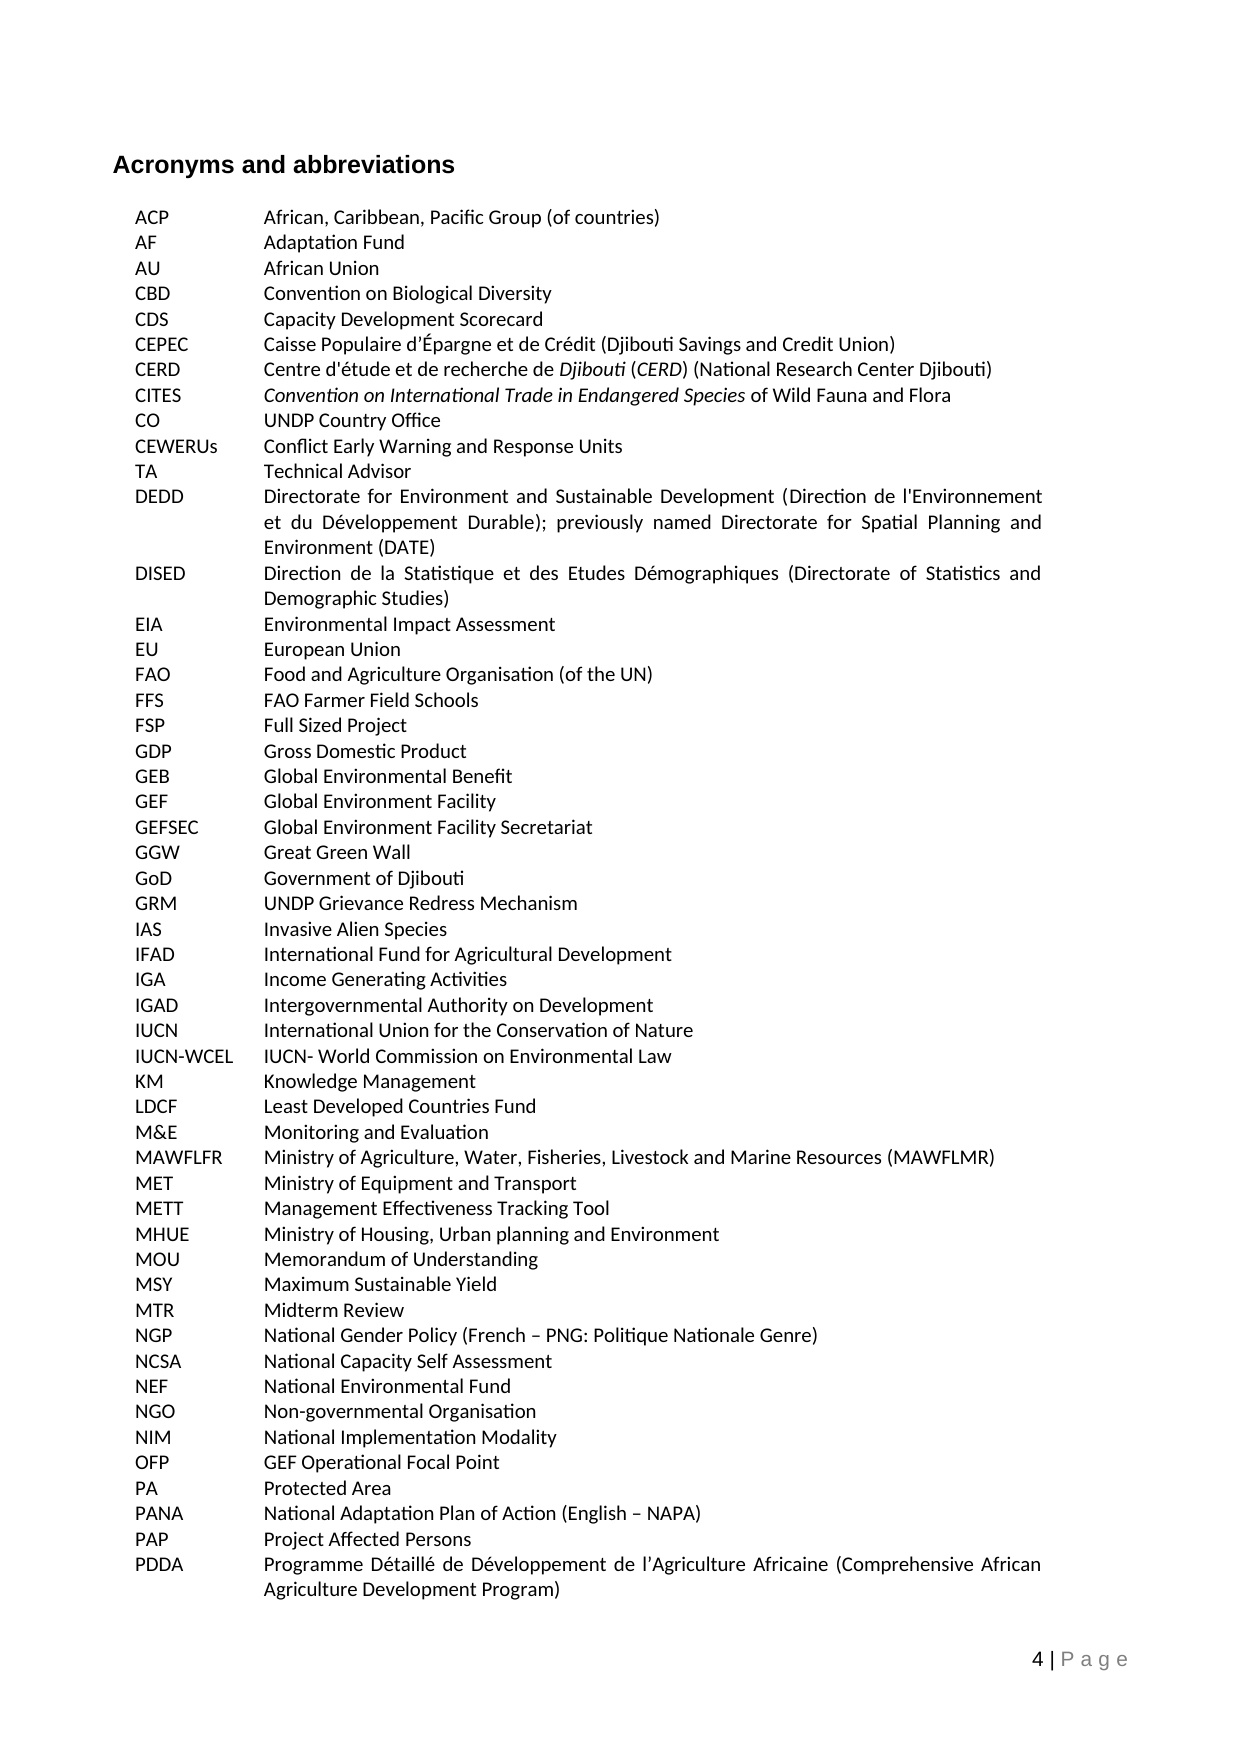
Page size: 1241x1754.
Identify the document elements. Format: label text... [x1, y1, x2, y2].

table_cell International Union for the Conservation of Nature [253, 1018, 1054, 1043]
table_cell EU [124, 636, 252, 662]
table_cell National Adaptation Plan of Action (English – NAPA) [253, 1500, 1054, 1526]
table_cell Global Environment Facility Secretariat [253, 814, 1054, 839]
table_cell NEF [124, 1373, 252, 1399]
table_cell IUCN [124, 1018, 252, 1043]
table_cell Project Affected Persons [253, 1526, 1054, 1551]
table_cell FAO Farmer Field Schools [253, 687, 1054, 712]
table_cell EIA [124, 611, 252, 636]
table_cell TA [124, 458, 252, 484]
table_cell FFS [124, 687, 252, 712]
table_cell CITES [124, 382, 252, 407]
table_cell Monitoring and Evaluation [253, 1119, 1054, 1144]
table_cell M&E [124, 1119, 252, 1144]
table_cell FAO [124, 662, 252, 687]
table_cell Ministry of Agriculture, Water, Fisheries, Livestock and Marine Resources (MAWFLMR) [253, 1145, 1054, 1170]
table_cell Ministry of Housing, Urban planning and Environment [253, 1221, 1054, 1246]
table_cell Memorandum of Understanding [253, 1246, 1054, 1272]
table_cell IUCN- World Commission on Environmental Law [253, 1043, 1054, 1068]
table_cell Maximum Sustainable Yield [253, 1272, 1054, 1297]
table_cell Global Environment Facility [253, 789, 1054, 814]
table_cell Global Environmental Benefit [253, 763, 1054, 789]
table_cell PA [124, 1475, 252, 1500]
table_cell CEWERUs [124, 433, 252, 458]
table_cell Great Green Wall [253, 840, 1054, 865]
table_cell UNDP Grievance Redress Mechanism [253, 890, 1054, 916]
table_cell GRM [124, 890, 252, 916]
table_cell GEFSEC [124, 814, 252, 839]
table_cell DISED [124, 560, 252, 611]
table_cell Midterm Review [253, 1297, 1054, 1322]
table_cell NGP [124, 1323, 252, 1348]
table_cell Least Developed Countries Fund [253, 1094, 1054, 1119]
table_cell African Union [253, 255, 1054, 280]
table_cell Centre d'étude et de recherche de Djibouti (CERD) (National Research Center Djibouti) [253, 357, 1054, 382]
table_cell GoD [124, 865, 252, 890]
table_cell MTR [124, 1297, 252, 1322]
table_cell MSY [124, 1272, 252, 1297]
table_cell Direction de la Statistique et des Etudes Démographiques (Directorate of Statistics and Demographic Studies) [253, 560, 1054, 611]
table_cell CO [124, 408, 252, 433]
table_cell AU [124, 255, 252, 280]
table_cell Ministry of Equipment and Transport [253, 1170, 1054, 1195]
table_cell MAWFLFR [124, 1145, 252, 1170]
table_cell European Union [253, 636, 1054, 662]
table_cell Convention on International Trade in Endangered Species of Wild Fauna and Flora [253, 382, 1054, 407]
table_cell IGAD [124, 992, 252, 1017]
table_cell GEF [124, 789, 252, 814]
table_cell IUCN-WCEL [124, 1043, 252, 1068]
table_cell DEDD [124, 484, 252, 560]
table_cell GDP [124, 738, 252, 763]
table_cell KM [124, 1068, 252, 1094]
table_cell Non-governmental Organisation [253, 1399, 1054, 1424]
table_cell GGW [124, 840, 252, 865]
table_cell Full Sized Project [253, 713, 1054, 738]
table_cell OFP [124, 1450, 252, 1475]
table_cell Food and Agriculture Organisation (of the UN) [253, 662, 1054, 687]
table_cell Intergovernmental Authority on Development [253, 992, 1054, 1017]
table_cell Convention on Biological Diversity [253, 280, 1054, 306]
table_cell Adaptation Fund [253, 230, 1054, 255]
table_cell METT [124, 1195, 252, 1221]
table_cell NGO [124, 1399, 252, 1424]
table_cell Income Generating Activities [253, 967, 1054, 992]
table_cell Invasive Alien Species [253, 916, 1054, 941]
table_header ACP [124, 179, 252, 229]
table_cell Management Effectiveness Tracking Tool [253, 1195, 1054, 1221]
table_cell CDS [124, 306, 252, 331]
table_cell MOU [124, 1246, 252, 1272]
table_cell Protected Area [253, 1475, 1054, 1500]
table_cell Knowledge Management [253, 1068, 1054, 1094]
table_cell National Capacity Self Assessment [253, 1348, 1054, 1373]
table_cell National Gender Policy (French – PNG: Politique Nationale Genre) [253, 1323, 1054, 1348]
table_cell UNDP Country Office [253, 408, 1054, 433]
table_cell Programme Détaillé de Développement de l’Agriculture Africaine (Comprehensive African Agriculture Development Program) [253, 1551, 1054, 1602]
text Acronyms and abbreviations [112, 150, 1132, 179]
table_cell IGA [124, 967, 252, 992]
table_cell PDDA [124, 1551, 252, 1602]
table_cell CEPEC [124, 331, 252, 357]
table_cell AF [124, 230, 252, 255]
table_cell MHUE [124, 1221, 252, 1246]
table_cell Environmental Impact Assessment [253, 611, 1054, 636]
table_cell MET [124, 1170, 252, 1195]
table_cell IAS [124, 916, 252, 941]
table_cell Capacity Development Scorecard [253, 306, 1054, 331]
table_cell FSP [124, 713, 252, 738]
table_cell GEF Operational Focal Point [253, 1450, 1054, 1475]
table_cell National Implementation Modality [253, 1424, 1054, 1449]
table_cell IFAD [124, 941, 252, 967]
table_cell Technical Advisor [253, 458, 1054, 484]
table_cell Government of Djibouti [253, 865, 1054, 890]
table_cell Conflict Early Warning and Response Units [253, 433, 1054, 458]
table_cell GEB [124, 763, 252, 789]
table_cell PANA [124, 1500, 252, 1526]
table_header African, Caribbean, Pacific Group (of countries) [253, 179, 1054, 229]
table_cell CBD [124, 280, 252, 306]
table_cell Gross Domestic Product [253, 738, 1054, 763]
table_cell NCSA [124, 1348, 252, 1373]
table_cell Directorate for Environment and Sustainable Development (Direction de l'Environnement et du Développement Durable); previously named Directorate for Spatial Planning and Environment (DATE) [253, 484, 1054, 560]
table_cell LDCF [124, 1094, 252, 1119]
table_cell Caisse Populaire d’Épargne et de Crédit (Djibouti Savings and Credit Union) [253, 331, 1054, 357]
table_cell NIM [124, 1424, 252, 1449]
table_cell CERD [124, 357, 252, 382]
table_cell International Fund for Agricultural Development [253, 941, 1054, 967]
table_cell PAP [124, 1526, 252, 1551]
table_cell National Environmental Fund [253, 1373, 1054, 1399]
